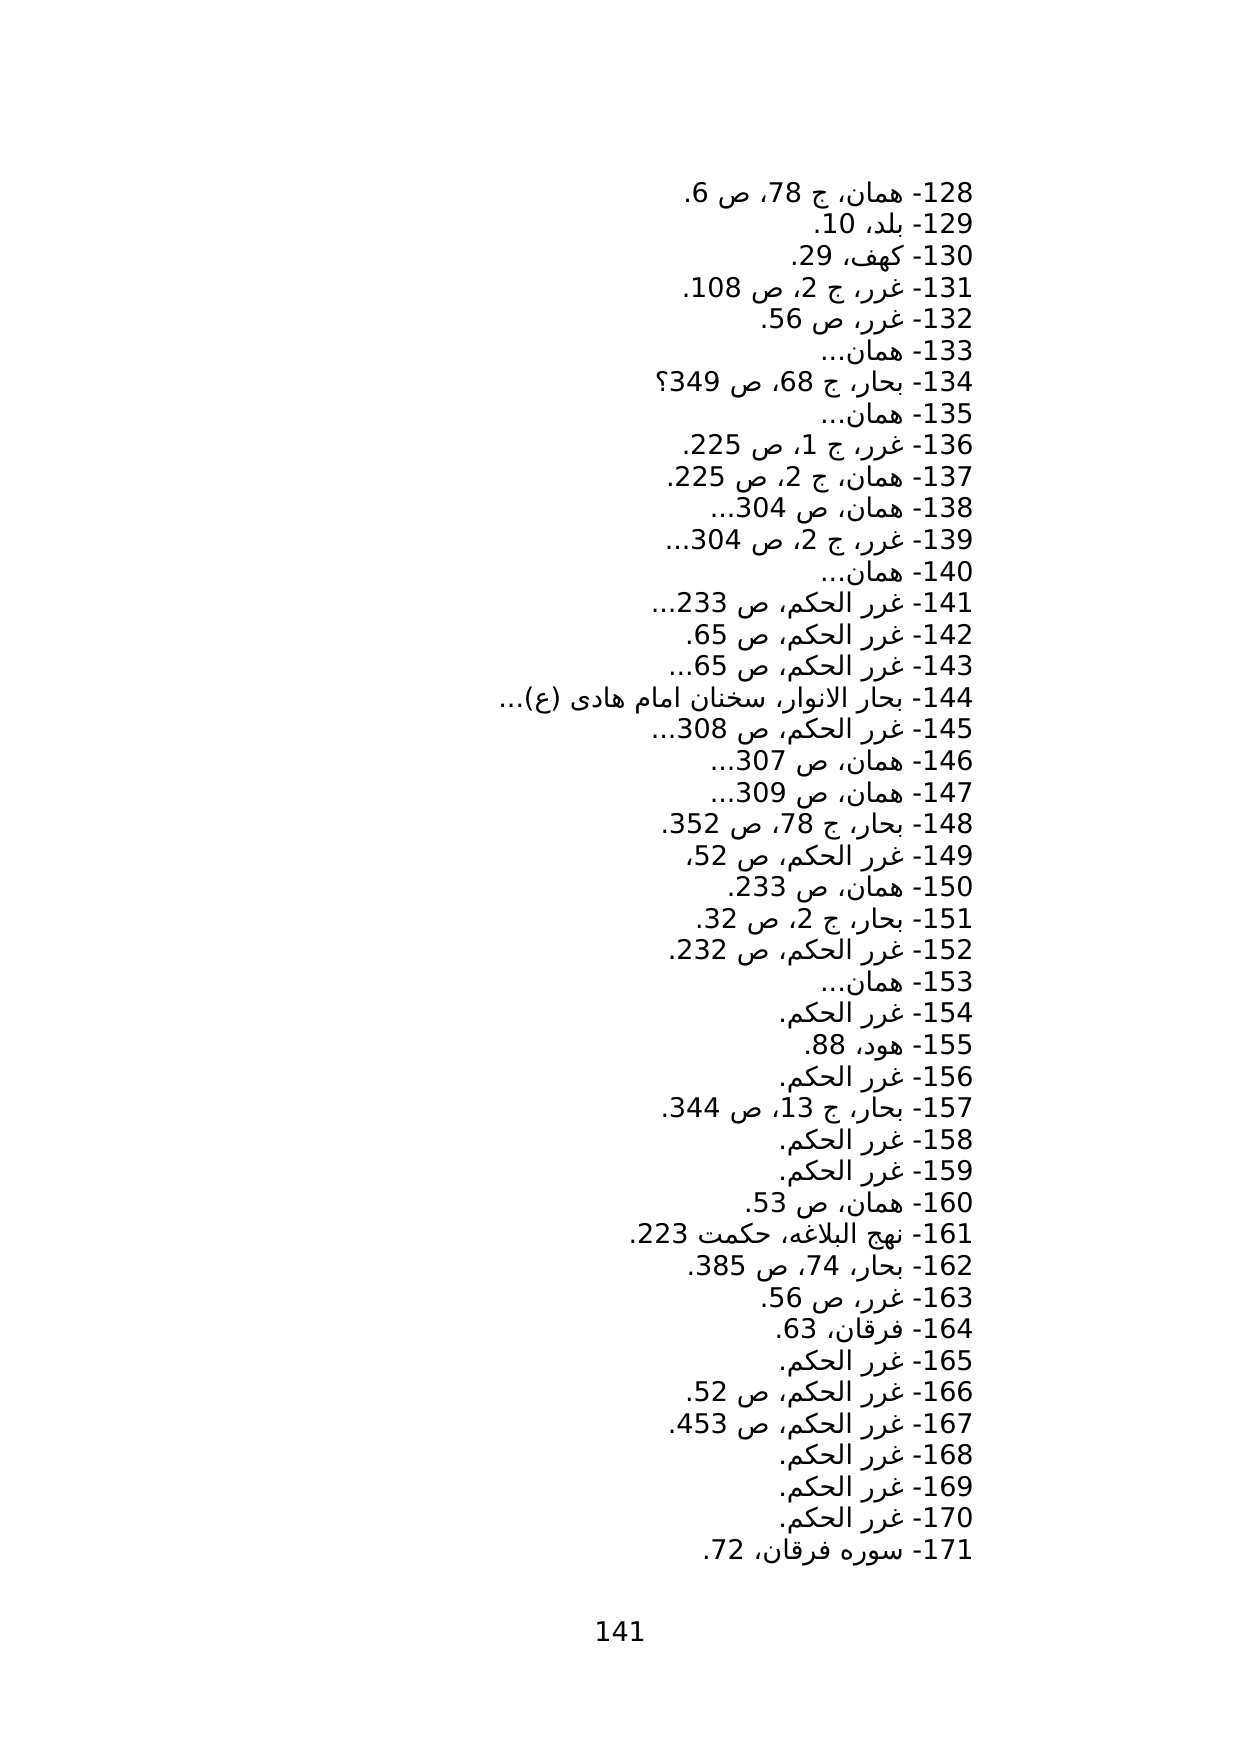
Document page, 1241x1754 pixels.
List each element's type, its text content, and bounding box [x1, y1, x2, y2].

text 130- كهف، 29. [236, 240, 1004, 272]
text 129- بلد، 10. [236, 209, 1004, 240]
text 139- غرر، ج 2، ص 304... [236, 524, 1004, 556]
text 144- بحار الانوار، سخنان امام هادى (ع)... [236, 682, 1004, 714]
text 137- همان، ج 2، ص 225. [236, 461, 1004, 493]
text 156- غرر الحكم. [236, 1061, 1004, 1092]
text 155- هود، 88. [236, 1029, 1004, 1061]
text 133- همان... [236, 335, 1004, 367]
text 142- غرر الحكم، ص 65. [236, 619, 1004, 651]
text 150- همان، ص 233. [236, 872, 1004, 903]
text 162- بحار، 74، ص 385. [236, 1250, 1004, 1282]
text 158- غرر الحكم. [236, 1124, 1004, 1156]
text 157- بحار، ج 13، ص 344. [236, 1092, 1004, 1124]
text 132- غرر، ص 56. [236, 303, 1004, 335]
text 166- غرر الحكم، ص 52. [236, 1377, 1004, 1408]
text 135- همان... [236, 398, 1004, 430]
text 165- غرر الحكم. [236, 1345, 1004, 1377]
text 140- همان... [236, 556, 1004, 587]
text 171- سوره فرقان، 72. [236, 1534, 1004, 1566]
text 128- همان، ج 78، ص 6. [236, 177, 1004, 209]
text 134- بحار، ج 68، ص 349؟ [236, 367, 1004, 398]
text 163- غرر، ص 56. [236, 1282, 1004, 1313]
text 151- بحار، ج 2، ص 32. [236, 903, 1004, 935]
text 167- غرر الحكم، ص 453. [236, 1408, 1004, 1440]
text 138- همان، ص 304... [236, 493, 1004, 524]
text 153- همان... [236, 966, 1004, 998]
text 169- غرر الحكم. [236, 1471, 1004, 1503]
text 146- همان، ص 307... [236, 745, 1004, 777]
text 160- همان، ص 53. [236, 1187, 1004, 1219]
text 152- غرر الحكم، ص 232. [236, 935, 1004, 966]
text 159- غرر الحكم. [236, 1156, 1004, 1187]
text 145- غرر الحكم، ص 308... [236, 714, 1004, 745]
text 161- نهج البلاغه، حكمت 223. [236, 1219, 1004, 1250]
text 136- غرر، ج 1، ص 225. [236, 430, 1004, 461]
text 148- بحار، ج 78، ص 352. [236, 808, 1004, 840]
text 154- غرر الحكم. [236, 998, 1004, 1029]
text 170- غرر الحكم. [236, 1503, 1004, 1534]
text 147- همان، ص 309... [236, 777, 1004, 808]
text 168- غرر الحكم. [236, 1440, 1004, 1471]
text 141- غرر الحكم، ص 233... [236, 587, 1004, 619]
text 164- فرقان، 63. [236, 1313, 1004, 1345]
text 131- غرر، ج 2، ص 108. [236, 272, 1004, 303]
text 149- غرر الحكم، ص 52، [236, 840, 1004, 872]
text 143- غرر الحكم، ص 65... [236, 651, 1004, 682]
